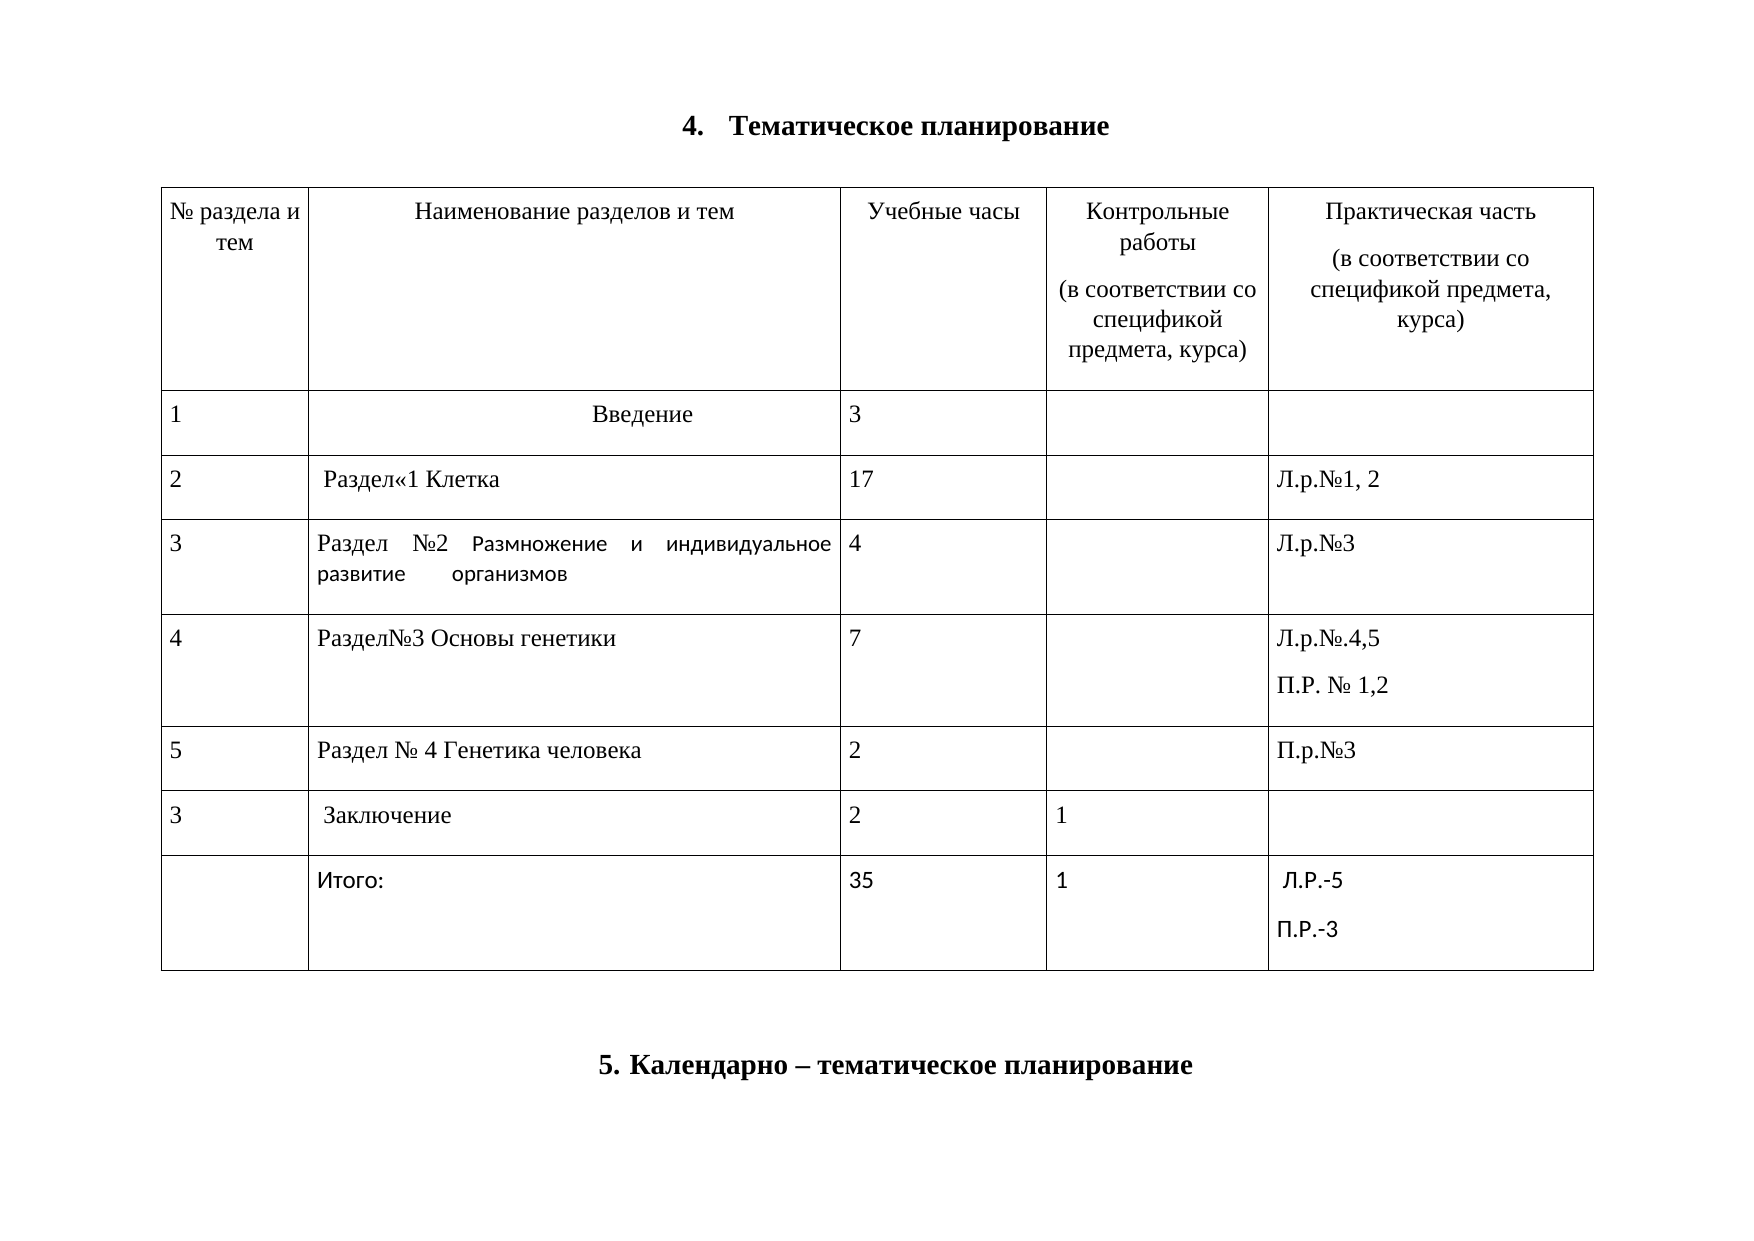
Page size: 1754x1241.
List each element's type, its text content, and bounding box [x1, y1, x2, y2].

table_cell Раздел№3 Основы генетики [309, 615, 840, 726]
table_header Контрольные работы (в соответствии со спецификой предмета, курса) [1047, 188, 1268, 390]
table_cell 17 [841, 456, 1046, 519]
table_header Учебные часы [841, 188, 1046, 390]
table_cell 2 [841, 791, 1046, 855]
table_cell 7 [841, 615, 1046, 726]
table_cell 2 [841, 727, 1046, 790]
table_cell [1047, 391, 1268, 454]
list Тематическое планирование [156, 108, 1636, 141]
table_cell 2 [162, 456, 308, 519]
table_cell Л.р.№3 [1269, 520, 1593, 614]
table_cell 5 [162, 727, 308, 790]
table_header Наименование разделов и тем [309, 188, 840, 390]
table_cell Раздел №2 Размножение и индивидуальное развитие организмов [309, 520, 840, 614]
table_cell Раздел«1 Клетка [309, 456, 840, 519]
table_cell [1047, 615, 1268, 726]
table_cell 4 [841, 520, 1046, 614]
table_cell 1 [1047, 856, 1268, 970]
table_header Практическая часть (в соответствии со спецификой предмета, курса) [1269, 188, 1593, 390]
table_cell 1 [1047, 791, 1268, 855]
table_cell 3 [162, 791, 308, 855]
table_cell [1269, 791, 1593, 855]
table_cell [1269, 391, 1593, 454]
table_cell 35 [841, 856, 1046, 970]
table_cell 4 [162, 615, 308, 726]
table_cell Итого: [309, 856, 840, 970]
table_cell П.р.№3 [1269, 727, 1593, 790]
table_cell Л.р.№.4,5 П.Р. № 1,2 [1269, 615, 1593, 726]
table_header № раздела и тем [162, 188, 308, 390]
table_cell Л.Р.-5 П.Р.-3 [1269, 856, 1593, 970]
list Календарно – тематическое планирование [156, 1047, 1636, 1081]
table_cell [1047, 520, 1268, 614]
table_cell Л.р.№1, 2 [1269, 456, 1593, 519]
table_cell [1047, 456, 1268, 519]
table_cell [162, 856, 308, 970]
table_cell 3 [841, 391, 1046, 454]
table_cell 3 [162, 520, 308, 614]
table_cell Введение [309, 391, 840, 454]
table_cell 1 [162, 391, 308, 454]
table_cell Заключение [309, 791, 840, 855]
table_cell Раздел № 4 Генетика человека [309, 727, 840, 790]
table_cell [1047, 727, 1268, 790]
